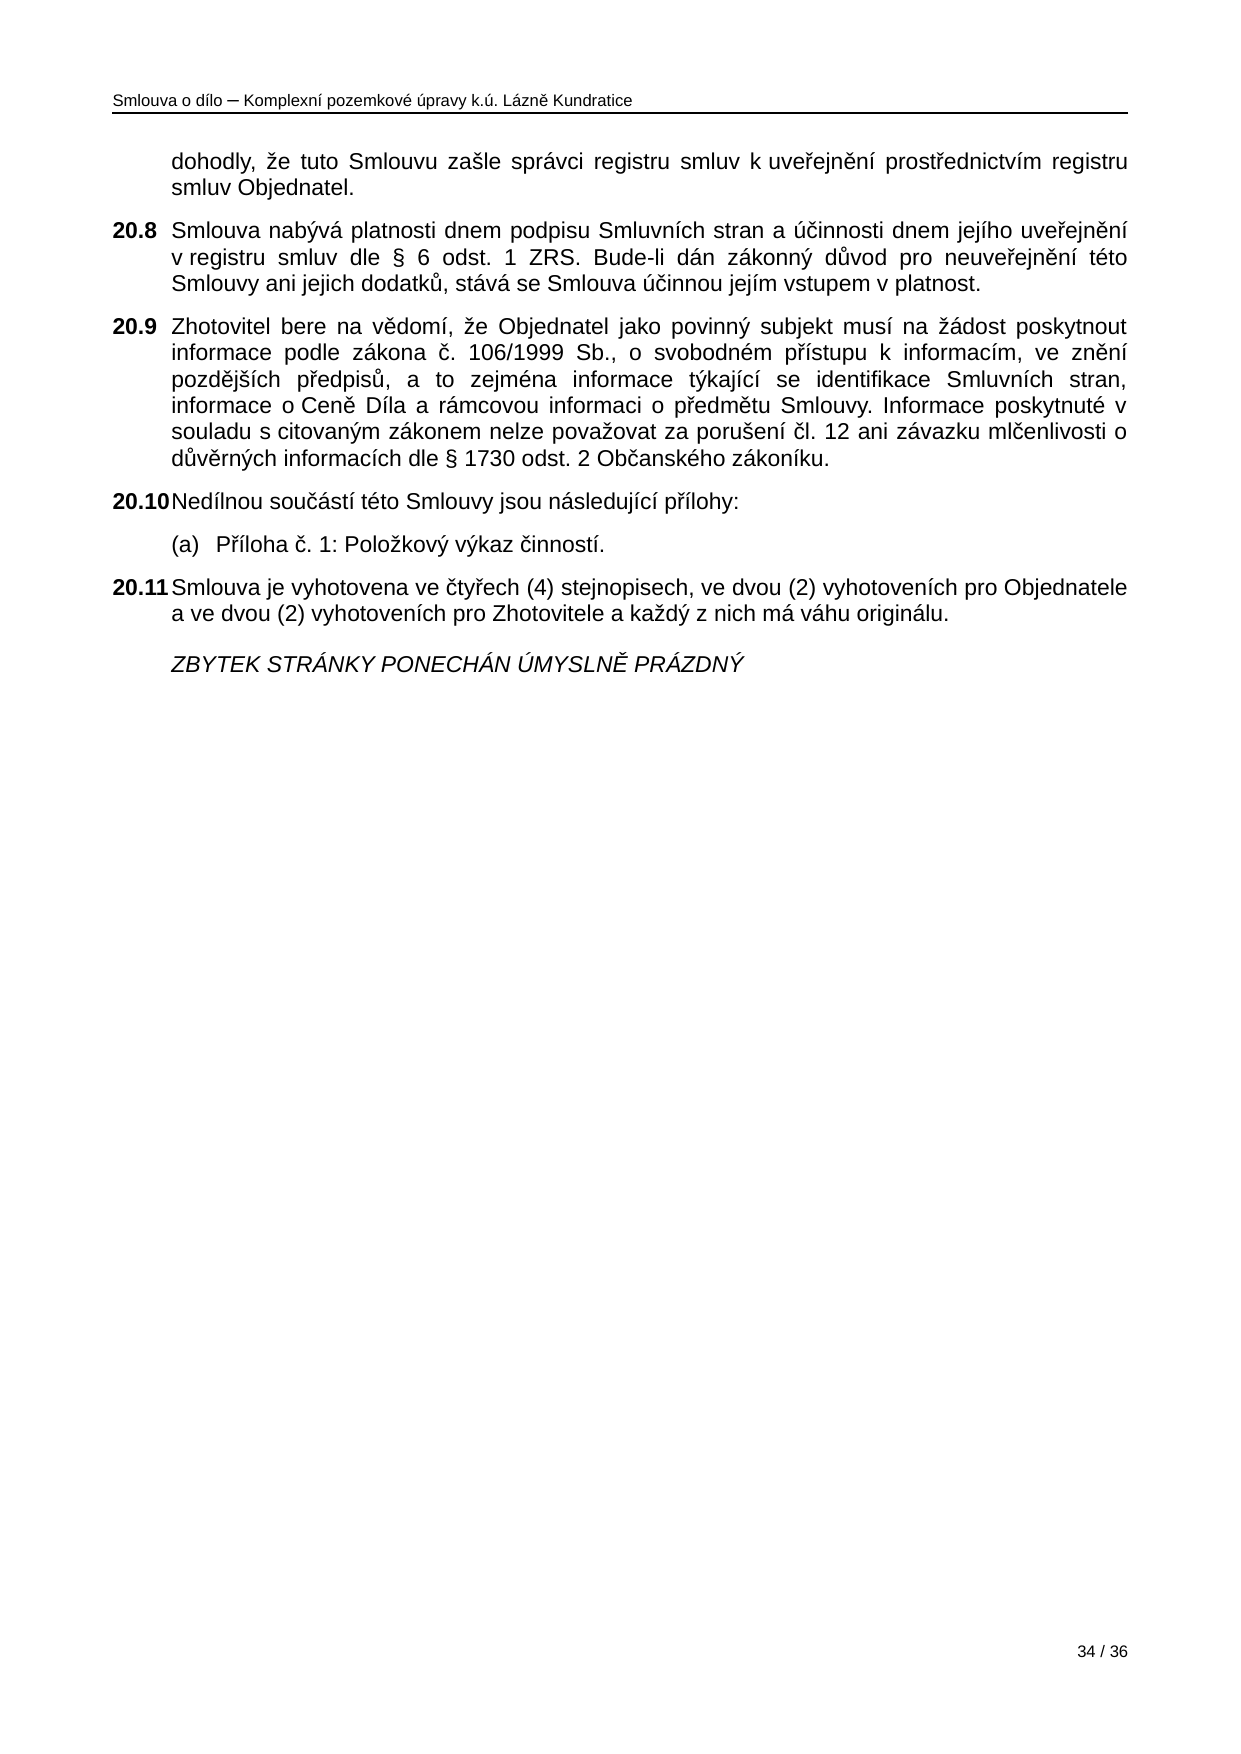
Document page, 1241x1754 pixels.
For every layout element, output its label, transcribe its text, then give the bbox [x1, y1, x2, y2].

list Příloha č. 1: Položkový výkaz činností. [171, 531, 1128, 557]
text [112, 148, 1128, 200]
text Smlouva nabývá platnosti dnem podpisu Smluvních stran a účinnosti dnem jejího uveřejnění v registru smluv dle § 6 odst. 1 ZRS. Bude-li dán zákonný důvod pro neuveřejnění této Smlouvy ani jejich dodatků, stává se Smlouva účinnou jejím vstupem v platnost. [112, 217, 1128, 296]
text Smlouva je vyhotovena ve čtyřech (4) stejnopisech, ve dvou (2) vyhotoveních pro Objednatele a ve dvou (2) vyhotoveních pro Zhotovitele a každý z nich má váhu originálu. [112, 574, 1128, 626]
list ZBYTEK STRÁNKY PONECHÁN ÚMYSLNĚ PRÁZDNÝ [171, 651, 1128, 678]
text Zhotovitel bere na vědomí, že Objednatel jako povinný subjekt musí na žádost poskytnout informace podle zákona č. 106/1999 Sb., o svobodném přístupu k informacím, ve znění pozdějších předpisů, a to zejména informace týkající se identifikace Smluvních stran, informace o Ceně Díla a rámcovou informaci o předmětu Smlouvy. Informace poskytnuté v souladu s citovaným zákonem nelze považovat za porušení čl. 12 ani závazku mlčenlivosti o důvěrných informacích dle § 1730 odst. 2 Občanského zákoníku. [112, 313, 1128, 471]
text Nedílnou součástí této Smlouvy jsou následující přílohy: [112, 488, 1128, 514]
